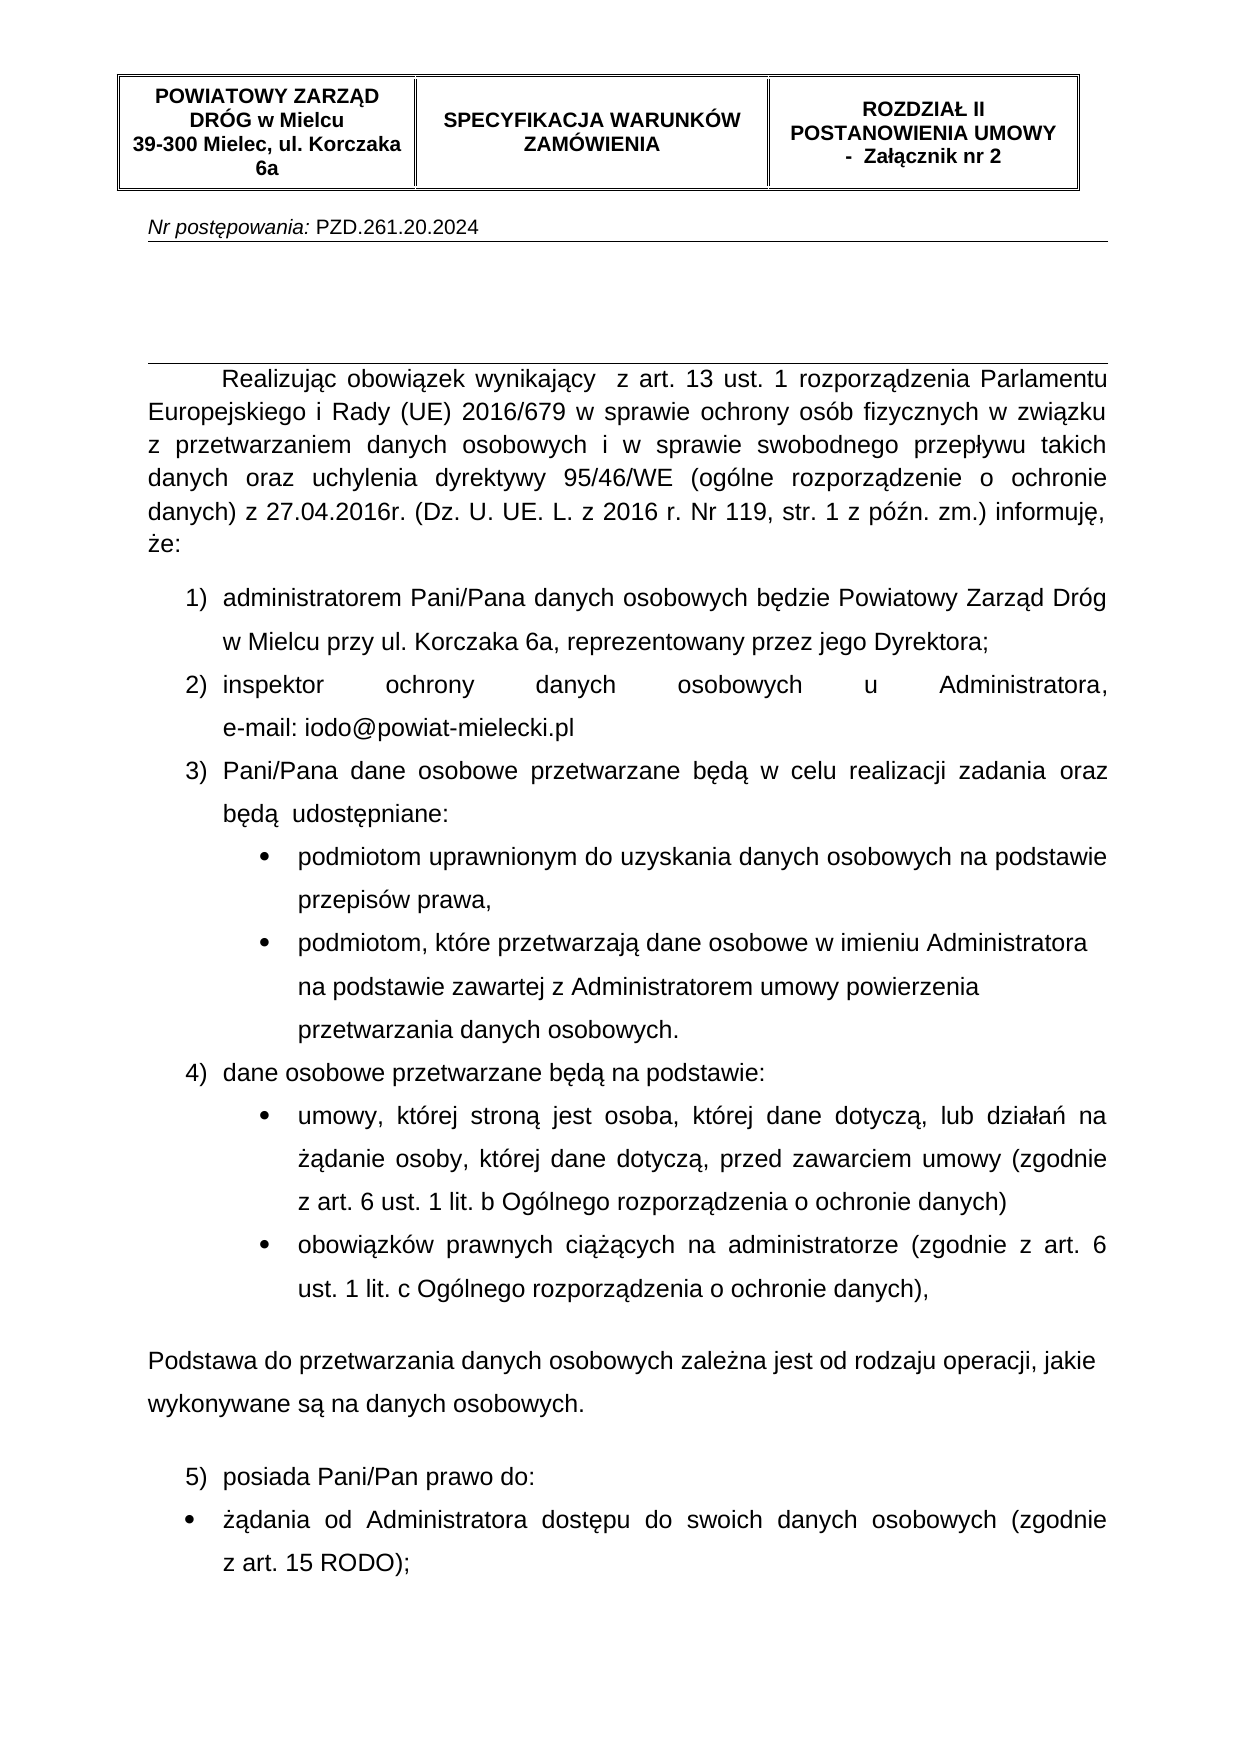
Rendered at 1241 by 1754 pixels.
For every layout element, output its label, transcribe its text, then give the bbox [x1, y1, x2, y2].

text Podstawa do przetwarzania danych osobowych zależna jest od rodzaju operacji, jakie wykonywane są na danych osobowych. [148, 1346, 1108, 1418]
list umowy, której stroną jest osoba, której dane dotyczą, lub działań na żądanie osoby, której dane dotyczą, przed zawarciem umowy (zgodnie z art. 6 ust. 1 lit. b Ogólnego rozporządzenia o ochronie danych) [260, 1101, 1108, 1216]
list administratorem Pani/Pana danych osobowych będzie Powiatowy Zarząd Dróg w Mielcu przy ul. Korczaka 6a, reprezentowany przez jego Dyrektora; [185, 583, 1108, 655]
list posiada Pani/Pan prawo do: [185, 1461, 1108, 1490]
list inspektor ochrony danych osobowych u Administratora, e-mail: iodo@powiat-mielecki.pl [185, 669, 1108, 741]
text Realizując obowiązek wynikający z art. 13 ust. 1 rozporządzenia Parlamentu Europejskiego i Rady (UE) 2016/679 w sprawie ochrony osób fizycznych w związku z przetwarzaniem danych osobowych i w sprawie swobodnego przepływu takich danych oraz uchylenia dyrektywy 95/46/WE (ogólne rozporządzenie o ochronie danych) z 27.04.2016r. (Dz. U. UE. L. z 2016 r. Nr 119, str. 1 z późn. zm.) informuję, że: [148, 364, 1108, 558]
list żądania od Administratora dostępu do swoich danych osobowych (zgodnie z art. 15 RODO); [185, 1504, 1108, 1577]
list podmiotom, które przetwarzają dane osobowe w imieniu Administratora na podstawie zawartej z Administratorem umowy powierzenia przetwarzania danych osobowych. [260, 928, 1108, 1043]
list dane osobowe przetwarzane będą na podstawie: [185, 1058, 1108, 1087]
list Pani/Pana dane osobowe przetwarzane będą w celu realizacji zadania oraz będą udostępniane: [185, 756, 1108, 828]
list obowiązków prawnych ciążących na administratorze (zgodnie z art. 6 ust. 1 lit. c Ogólnego rozporządzenia o ochronie danych), [260, 1231, 1108, 1302]
list podmiotom uprawnionym do uzyskania danych osobowych na podstawie przepisów prawa, [260, 842, 1108, 914]
